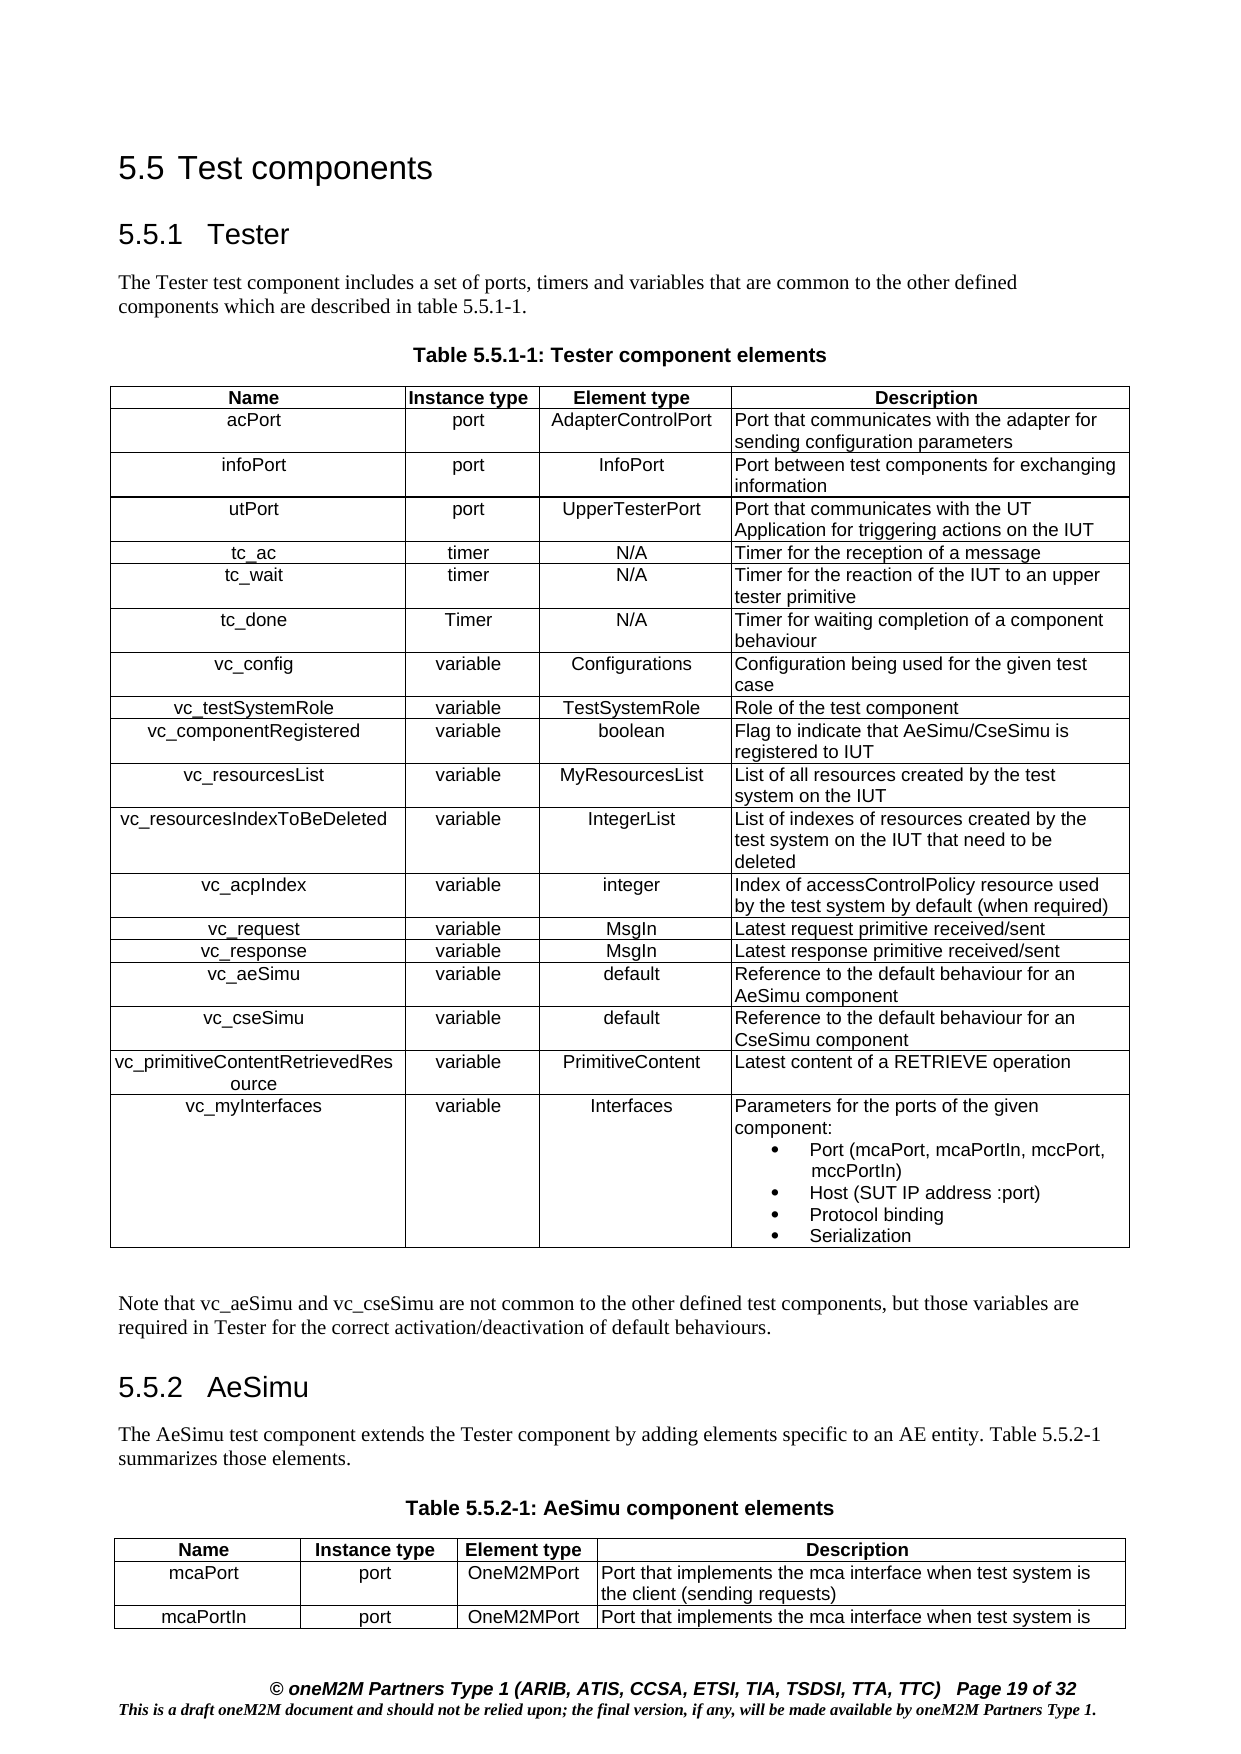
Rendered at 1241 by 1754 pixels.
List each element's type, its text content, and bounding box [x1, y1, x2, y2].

table_header Instance type [406, 387, 539, 408]
table_header Instance type [301, 1539, 457, 1561]
table_cell UpperTesterPort [540, 498, 731, 541]
table_cell mcaPort [115, 1562, 300, 1605]
table_cell boolean [540, 719, 731, 762]
table_cell Latest request primitive received/sent [732, 918, 1129, 939]
table_cell MsgIn [540, 940, 731, 962]
table_cell vc_myInterfaces [111, 1095, 405, 1247]
table_cell Role of the test component [732, 697, 1129, 718]
table_cell Reference to the default behaviour for an CseSimu component [732, 1007, 1129, 1050]
table_cell variable [406, 653, 539, 696]
table_header Name [115, 1539, 300, 1561]
table_cell integer [540, 874, 731, 917]
table_cell vc_resourcesList [111, 764, 405, 807]
text The AeSimu test component extends the Tester component by adding elements specific to an AE entity. Table 5.5.2-1 summarizes those elements. [118, 1422, 1122, 1470]
table_cell vc_acpIndex [111, 874, 405, 917]
table_cell List of indexes of resources created by the test system on the IUT that need to be deleted [732, 808, 1129, 872]
table_cell List of all resources created by the test system on the IUT [732, 764, 1129, 807]
table_cell variable [406, 697, 539, 718]
subtitle 5.5.2 AeSimu [118, 1370, 1122, 1403]
table_cell Timer for the reaction of the IUT to an upper tester primitive [732, 564, 1129, 607]
table_cell vc_aeSimu [111, 963, 405, 1006]
table_cell tc_wait [111, 564, 405, 607]
table_cell Index of accessControlPolicy resource used by the test system by default (when required) [732, 874, 1129, 917]
table_header Element type [458, 1539, 597, 1561]
table_cell MyResourcesList [540, 764, 731, 807]
table_cell timer [406, 564, 539, 607]
table_header Description [732, 387, 1129, 408]
table_cell port [406, 453, 539, 496]
table_cell N/A [540, 542, 731, 563]
table_cell variable [406, 764, 539, 807]
table_cell Reference to the default behaviour for an AeSimu component [732, 963, 1129, 1006]
table_cell variable [406, 918, 539, 939]
table_cell tc_ac [111, 542, 405, 563]
table_cell TestSystemRole [540, 697, 731, 718]
table_header Description [598, 1539, 1125, 1561]
text The Tester test component includes a set of ports, timers and variables that are common to the other defined components which are described in table 5.5.1-1. [118, 270, 1122, 318]
table_cell Timer for waiting completion of a component behaviour [732, 609, 1129, 652]
table_cell vc_primitiveContentRetrievedResource [111, 1051, 405, 1094]
text Table 5.5.1-1: Tester component elements [118, 343, 1122, 367]
table_cell variable [406, 808, 539, 872]
text Note that vc_aeSimu and vc_cseSimu are not common to the other defined test components, but those variables are required in Tester for the correct activation/deactivation of default behaviours. [118, 1291, 1122, 1339]
table_cell default [540, 963, 731, 1006]
table_cell variable [406, 963, 539, 1006]
table_cell mcaPortIn [115, 1606, 300, 1627]
table_cell InfoPort [540, 453, 731, 496]
text Table 5.5.2-1: AeSimu component elements [118, 1495, 1122, 1519]
table_cell utPort [111, 498, 405, 541]
table_cell port [406, 409, 539, 452]
table_cell variable [406, 1007, 539, 1050]
table_cell variable [406, 940, 539, 962]
table_cell vc_request [111, 918, 405, 939]
table_cell PrimitiveContent [540, 1051, 731, 1094]
table_cell Interfaces [540, 1095, 731, 1247]
table_cell MsgIn [540, 918, 731, 939]
table_cell N/A [540, 609, 731, 652]
table_cell acPort [111, 409, 405, 452]
table_cell tc_done [111, 609, 405, 652]
subtitle 5.5.1 Tester [118, 217, 1122, 251]
table_cell variable [406, 719, 539, 762]
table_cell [598, 1606, 1125, 1627]
table_cell vc_resourcesIndexToBeDeleted [111, 808, 405, 872]
table_cell OneM2MPort [458, 1562, 597, 1605]
table_cell infoPort [111, 453, 405, 496]
table_cell OneM2MPort [458, 1606, 597, 1627]
table_cell default [540, 1007, 731, 1050]
table_cell N/A [540, 564, 731, 607]
table_cell Configurations [540, 653, 731, 696]
table_cell vc_response [111, 940, 405, 962]
table_cell Parameters for the ports of the given component: Port (mcaPort, mcaPortIn, mccPort, mccPortIn) Host (SUT IP address :port) Protocol binding Serialization [732, 1095, 1129, 1247]
subtitle 5.5 Test components [118, 148, 1122, 186]
table_header Element type [540, 387, 731, 408]
table_cell vc_config [111, 653, 405, 696]
table_cell AdapterControlPort [540, 409, 731, 452]
table_cell Configuration being used for the given test case [732, 653, 1129, 696]
table_cell Timer for the reception of a message [732, 542, 1129, 563]
table_cell variable [406, 874, 539, 917]
table_header Name [111, 387, 405, 408]
table_cell port [301, 1606, 457, 1627]
table_cell vc_componentRegistered [111, 719, 405, 762]
table_cell vc_testSystemRole [111, 697, 405, 718]
table_cell Latest response primitive received/sent [732, 940, 1129, 962]
table_cell variable [406, 1051, 539, 1094]
table_cell timer [406, 542, 539, 563]
table_cell Port between test components for exchanging information [732, 453, 1129, 496]
table_cell IntegerList [540, 808, 731, 872]
table_cell port [406, 498, 539, 541]
table_cell Flag to indicate that AeSimu/CseSimu is registered to IUT [732, 719, 1129, 762]
table_cell Port that implements the mca interface when test system is the client (sending requests) [598, 1562, 1125, 1605]
table_cell Timer [406, 609, 539, 652]
table_cell Port that communicates with the UT Application for triggering actions on the IUT [732, 498, 1129, 541]
table_cell port [301, 1562, 457, 1605]
table_cell variable [406, 1095, 539, 1247]
table_cell Port that communicates with the adapter for sending configuration parameters [732, 409, 1129, 452]
table_cell Latest content of a RETRIEVE operation [732, 1051, 1129, 1094]
table_cell vc_cseSimu [111, 1007, 405, 1050]
